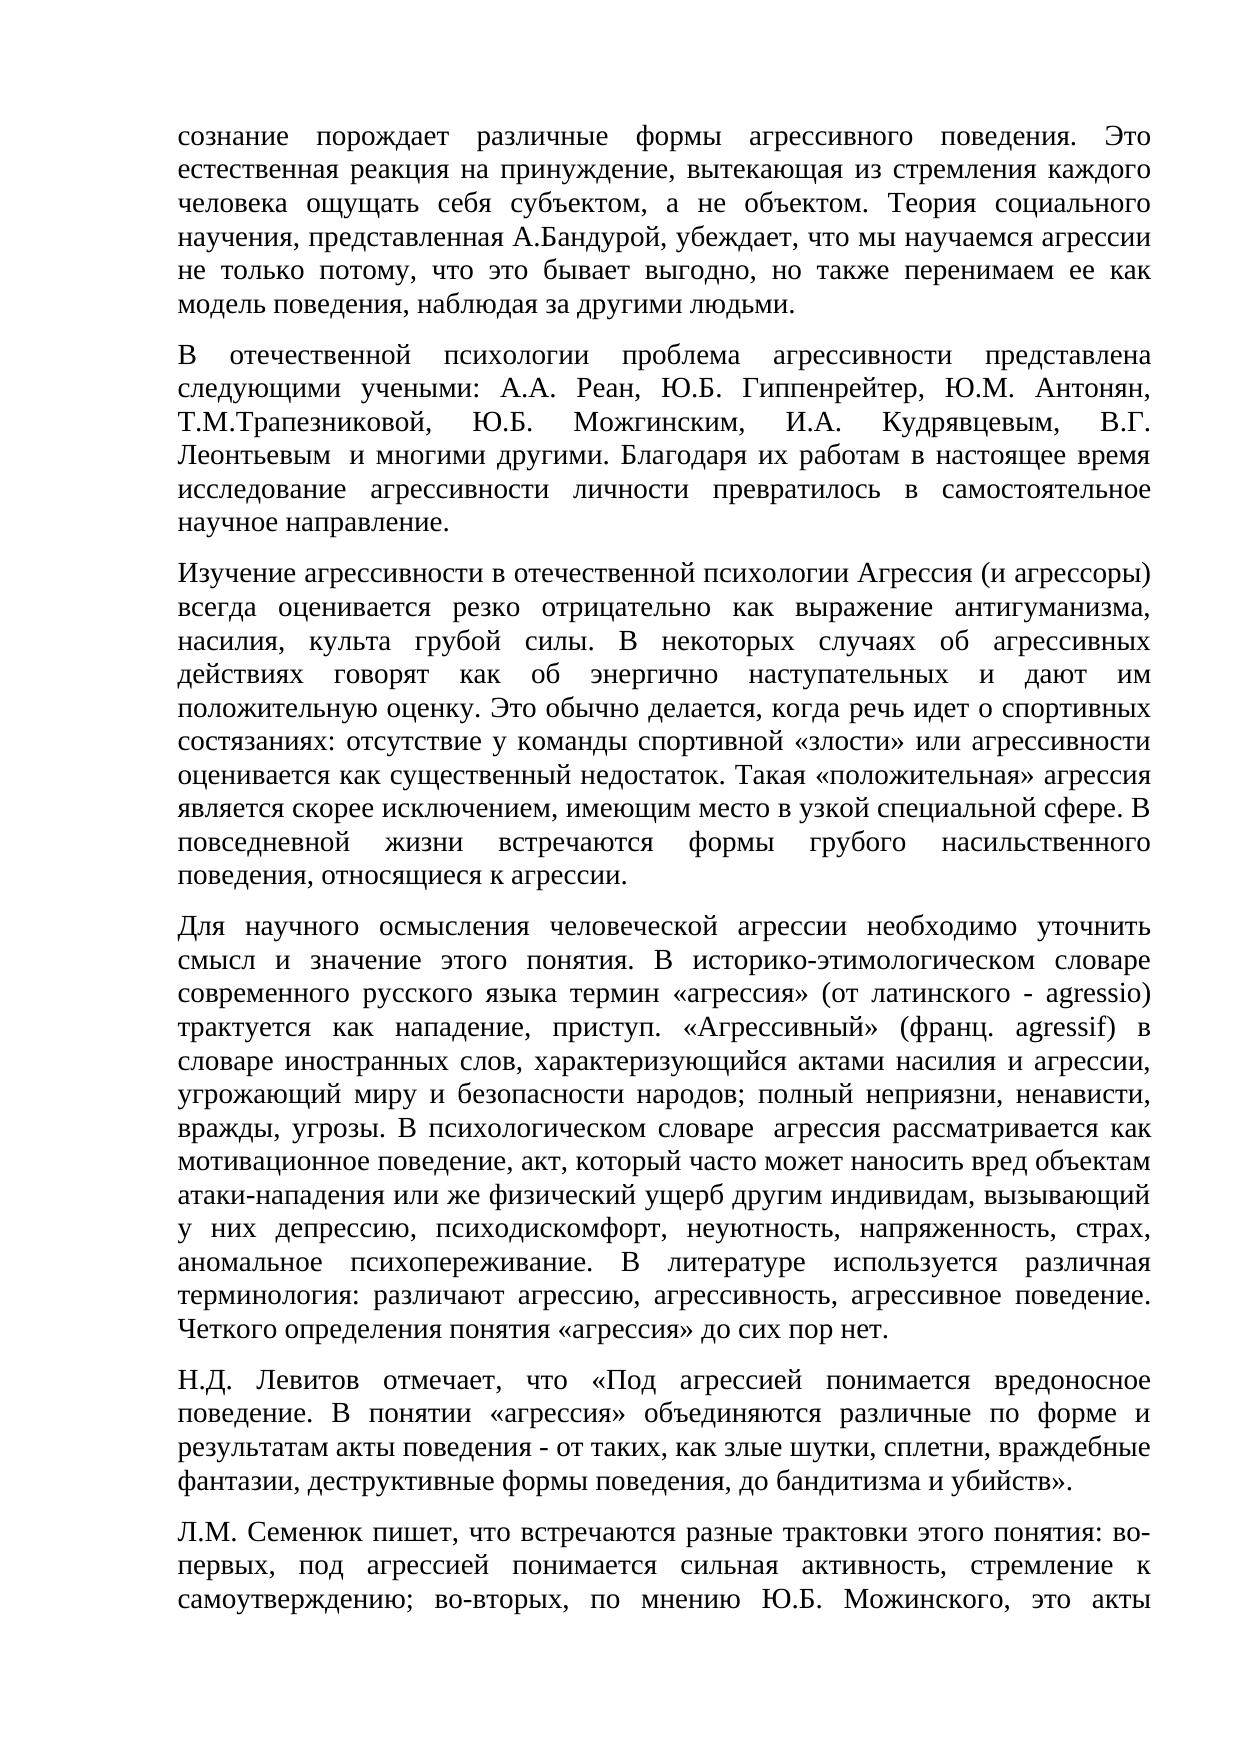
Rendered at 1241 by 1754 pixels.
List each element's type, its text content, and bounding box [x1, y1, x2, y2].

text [177, 1514, 1152, 1614]
text В отечественной психологии проблема агрессивности представлена следующими учеными: А.А. Реан, Ю.Б. Гиппенрейтер, Ю.М. Антонян, Т.М.Трапезниковой, Ю.Б. Можгинским, И.А. Кудрявцевым, В.Г. Леонтьевым и многими другими. Благодаря их работам в настоящее время исследование агрессивности личности превратилось в самостоятельное научное направление. [177, 337, 1152, 538]
text Изучение агрессивности в отечественной психологии Агрессия (и агрессоры) всегда оценивается резко отрицательно как выражение антигуманизма, насилия, культа грубой силы. В некоторых случаях об агрессивных действиях говорят как об энергично наступательных и дают им положительную оценку. Это обычно делается, когда речь идет о спортивных состязаниях: отсутствие у команды спортивной «злости» или агрессивности оценивается как существенный недостаток. Такая «положительная» агрессия является скорее исключением, имеющим место в узкой специальной сфере. В повседневной жизни встречаются формы грубого насильственного поведения, относящиеся к агрессии. [177, 556, 1152, 891]
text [177, 118, 1152, 319]
text Для научного осмысления человеческой агрессии необходимо уточнить смысл и значение этого понятия. В историко-этимологическом словаре современного русского языка термин «агрессия» (от латинского - agressio) трактуется как нападение, приступ. «Агрессивный» (франц. agressif) в словаре иностранных слов, характеризующийся актами насилия и агрессии, угрожающий миру и безопасности народов; полный неприязни, ненависти, вражды, угрозы. В психологическом словаре агрессия рассматривается как мотивационное поведение, акт, который часто может наносить вред объектам атаки-нападения или же физический ущерб другим индивидам, вызывающий у них депрессию, психодискомфорт, неуютность, напряженность, страх, аномальное психопереживание. В литературе используется различная терминология: различают агрессию, агрессивность, агрессивное поведение. Четкого определения понятия «агрессия» до сих пор нет. [177, 908, 1152, 1344]
text Н.Д. Левитов отмечает, что «Под агрессией понимается вредоносное поведение. В понятии «агрессия» объединяются различные по форме и результатам акты поведения - от таких, как злые шутки, сплетни, враждебные фантазии, деструктивные формы поведения, до бандитизма и убийств». [177, 1362, 1152, 1496]
